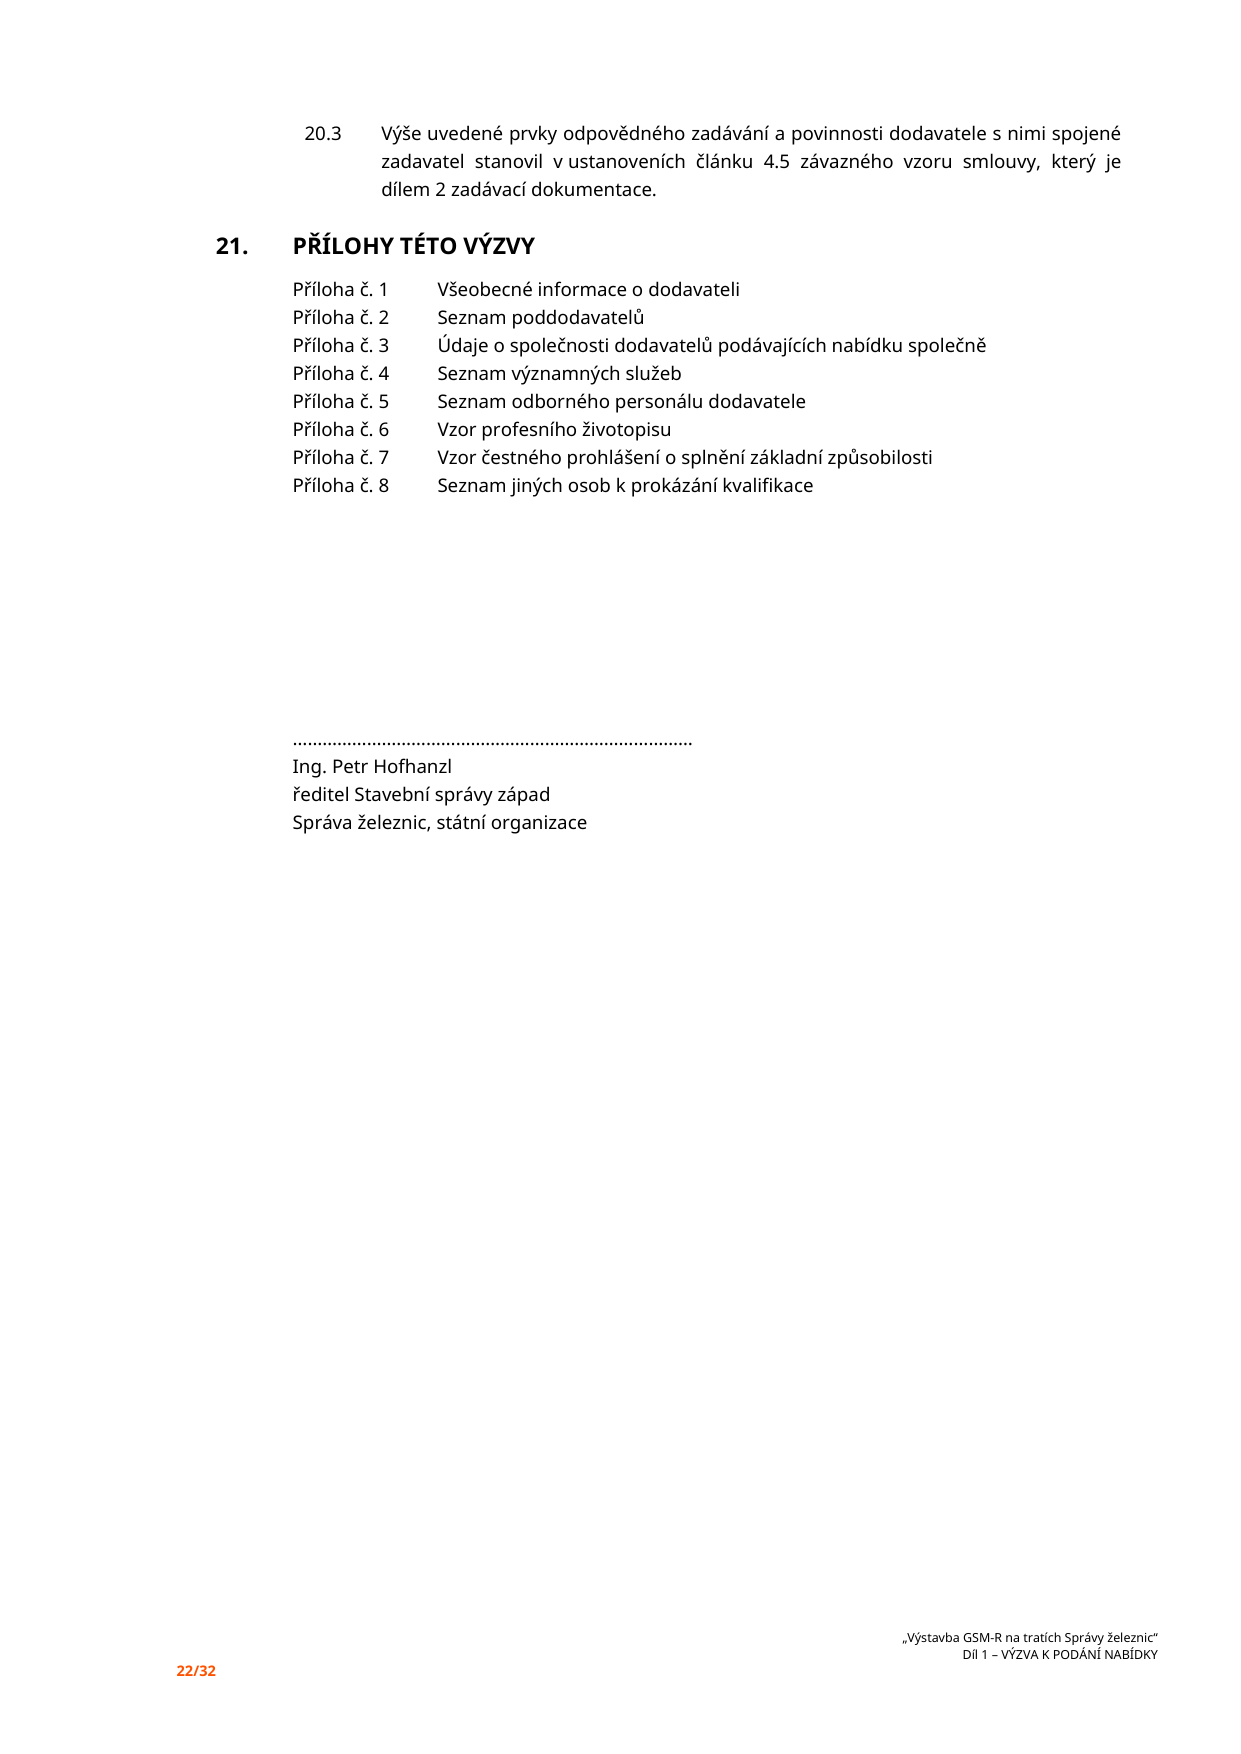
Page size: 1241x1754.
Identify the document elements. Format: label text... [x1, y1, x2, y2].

text ……………………………………………………………………… [292, 725, 1122, 750]
text ředitel Stavební správy západ [292, 781, 1122, 806]
text Příloha č. 8 Seznam jiných osob k prokázání kvalifikace [292, 473, 1122, 498]
text Příloha č. 7 Vzor čestného prohlášení o splnění základní způsobilosti [292, 445, 1122, 470]
text Ing. Petr Hofhanzl [292, 753, 1122, 778]
text Příloha č. 2 Seznam poddodavatelů [292, 304, 1122, 330]
text Příloha č. 5 Seznam odborného personálu dodavatele [292, 389, 1122, 414]
text Příloha č. 3 Údaje o společnosti dodavatelů podávajících nabídku společně [292, 333, 1122, 358]
text Příloha č. 4 Seznam významných služeb [292, 361, 1122, 386]
text Příloha č. 1 Všeobecné informace o dodavateli [292, 277, 1122, 302]
text Příloha č. 6 Vzor profesního životopisu [292, 417, 1122, 442]
text Správa železnic, státní organizace [292, 809, 1122, 834]
text PŘÍLOHY TÉTO VÝZVY [216, 230, 1122, 261]
text Výše uvedené prvky odpovědného zadávání a povinnosti dodavatele s nimi spojené zadavatel stanovil v ustanoveních článku 4.5 závazného vzoru smlouvy, který je dílem 2 zadávací dokumentace. [304, 121, 1122, 202]
